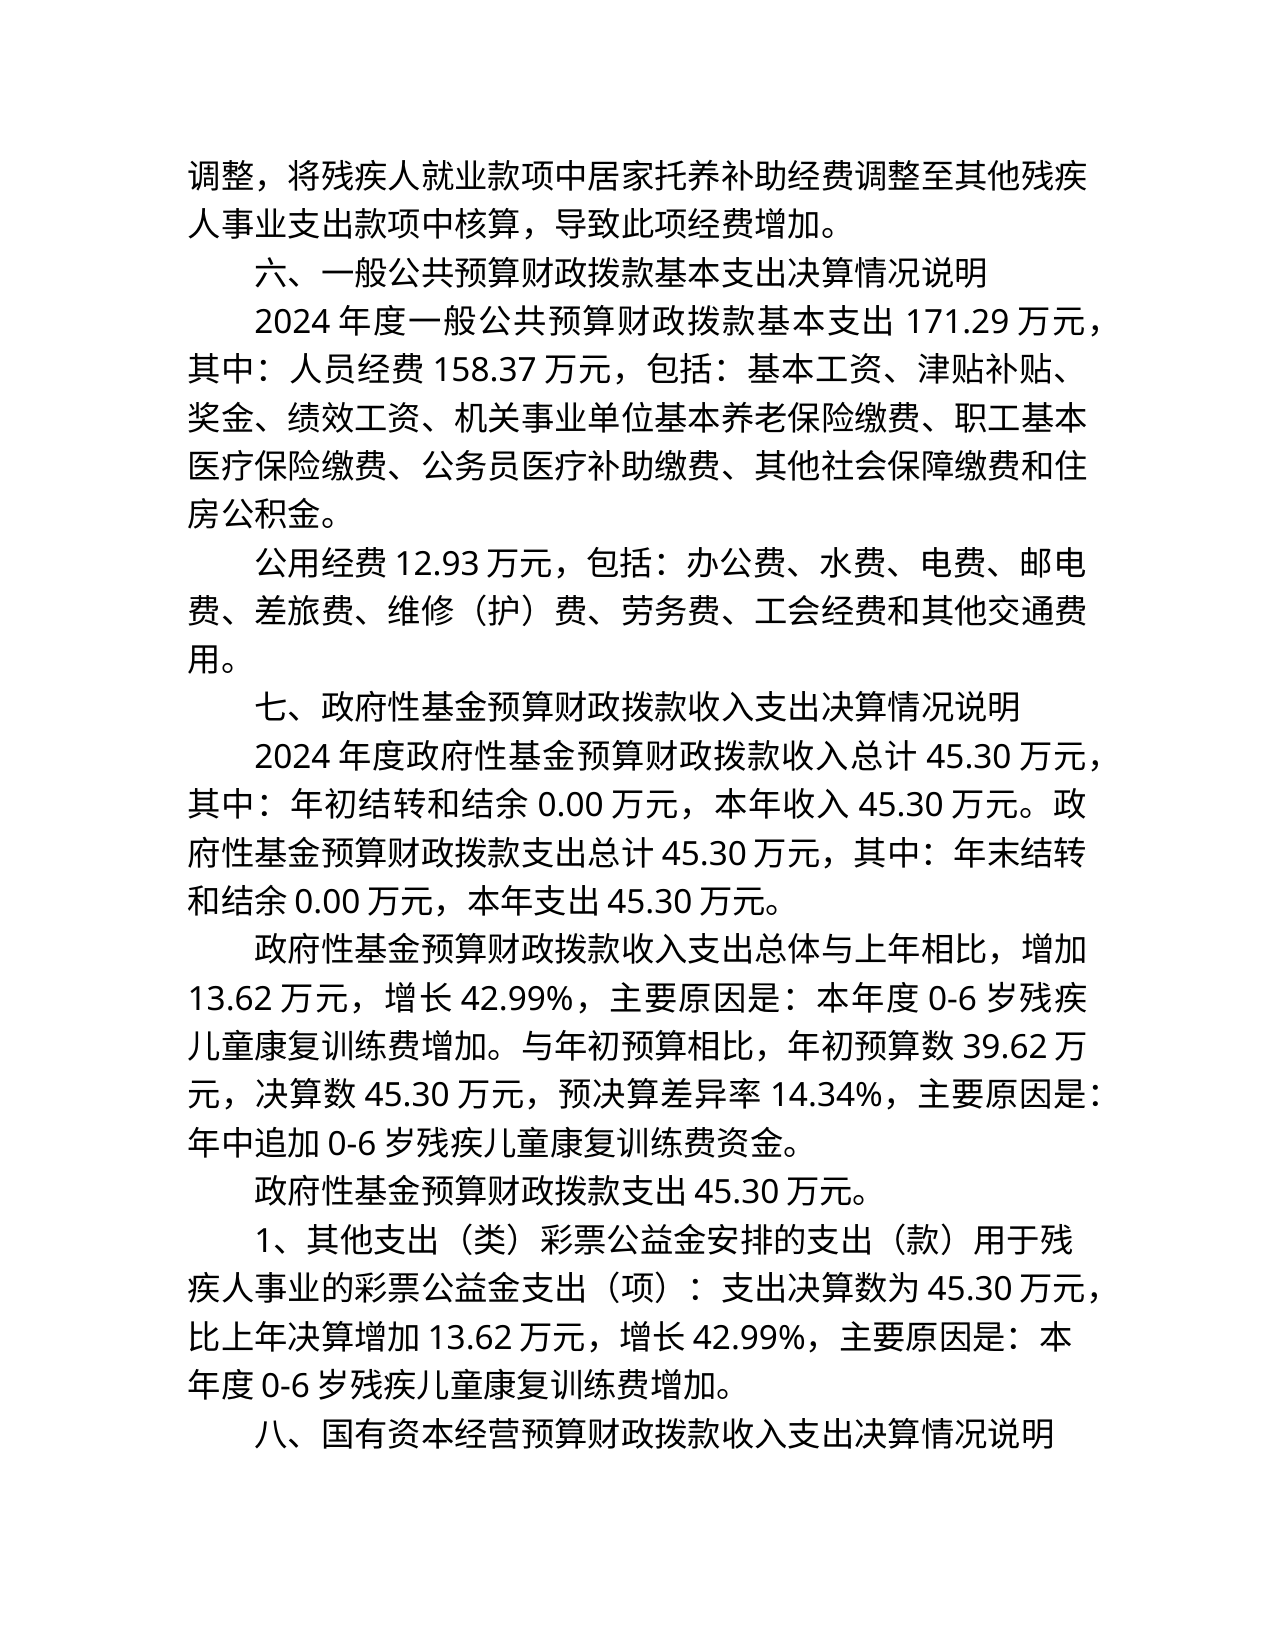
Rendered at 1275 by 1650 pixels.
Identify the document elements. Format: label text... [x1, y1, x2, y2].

text 政府性基金预算财政拨款支出45.30万元。 [187, 1165, 1087, 1213]
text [187, 150, 1087, 246]
text 七、政府性基金预算财政拨款收入支出决算情况说明 [187, 681, 1087, 729]
text 公用经费12.93万元，包括：办公费、水费、电费、邮电费、差旅费、维修（护）费、劳务费、工会经费和其他交通费用。 [187, 536, 1087, 681]
text 2024年度政府性基金预算财政拨款收入总计45.30万元，其中：年初结转和结余0.00万元，本年收入45.30万元。政府性基金预算财政拨款支出总计45.30万元，其中：年末结转和结余0.00万元，本年支出45.30万元。 [187, 729, 1087, 923]
text 政府性基金预算财政拨款收入支出总体与上年相比，增加13.62万元，增长42.99%，主要原因是：本年度0-6岁残疾儿童康复训练费增加。与年初预算相比，年初预算数39.62万元，决算数45.30万元，预决算差异率14.34%，主要原因是：年中追加0-6岁残疾儿童康复训练费资金。 [187, 923, 1087, 1165]
text 1、其他支出（类）彩票公益金安排的支出（款）用于残疾人事业的彩票公益金支出（项）：支出决算数为45.30万元，比上年决算增加13.62万元，增长42.99%，主要原因是：本年度0-6岁残疾儿童康复训练费增加。 [187, 1213, 1087, 1407]
text 2024年度一般公共预算财政拨款基本支出171.29万元，其中：人员经费158.37万元，包括：基本工资、津贴补贴、奖金、绩效工资、机关事业单位基本养老保险缴费、职工基本医疗保险缴费、公务员医疗补助缴费、其他社会保障缴费和住房公积金。 [187, 295, 1087, 536]
text 六、一般公共预算财政拨款基本支出决算情况说明 [187, 246, 1087, 295]
text 八、国有资本经营预算财政拨款收入支出决算情况说明 [187, 1407, 1087, 1456]
